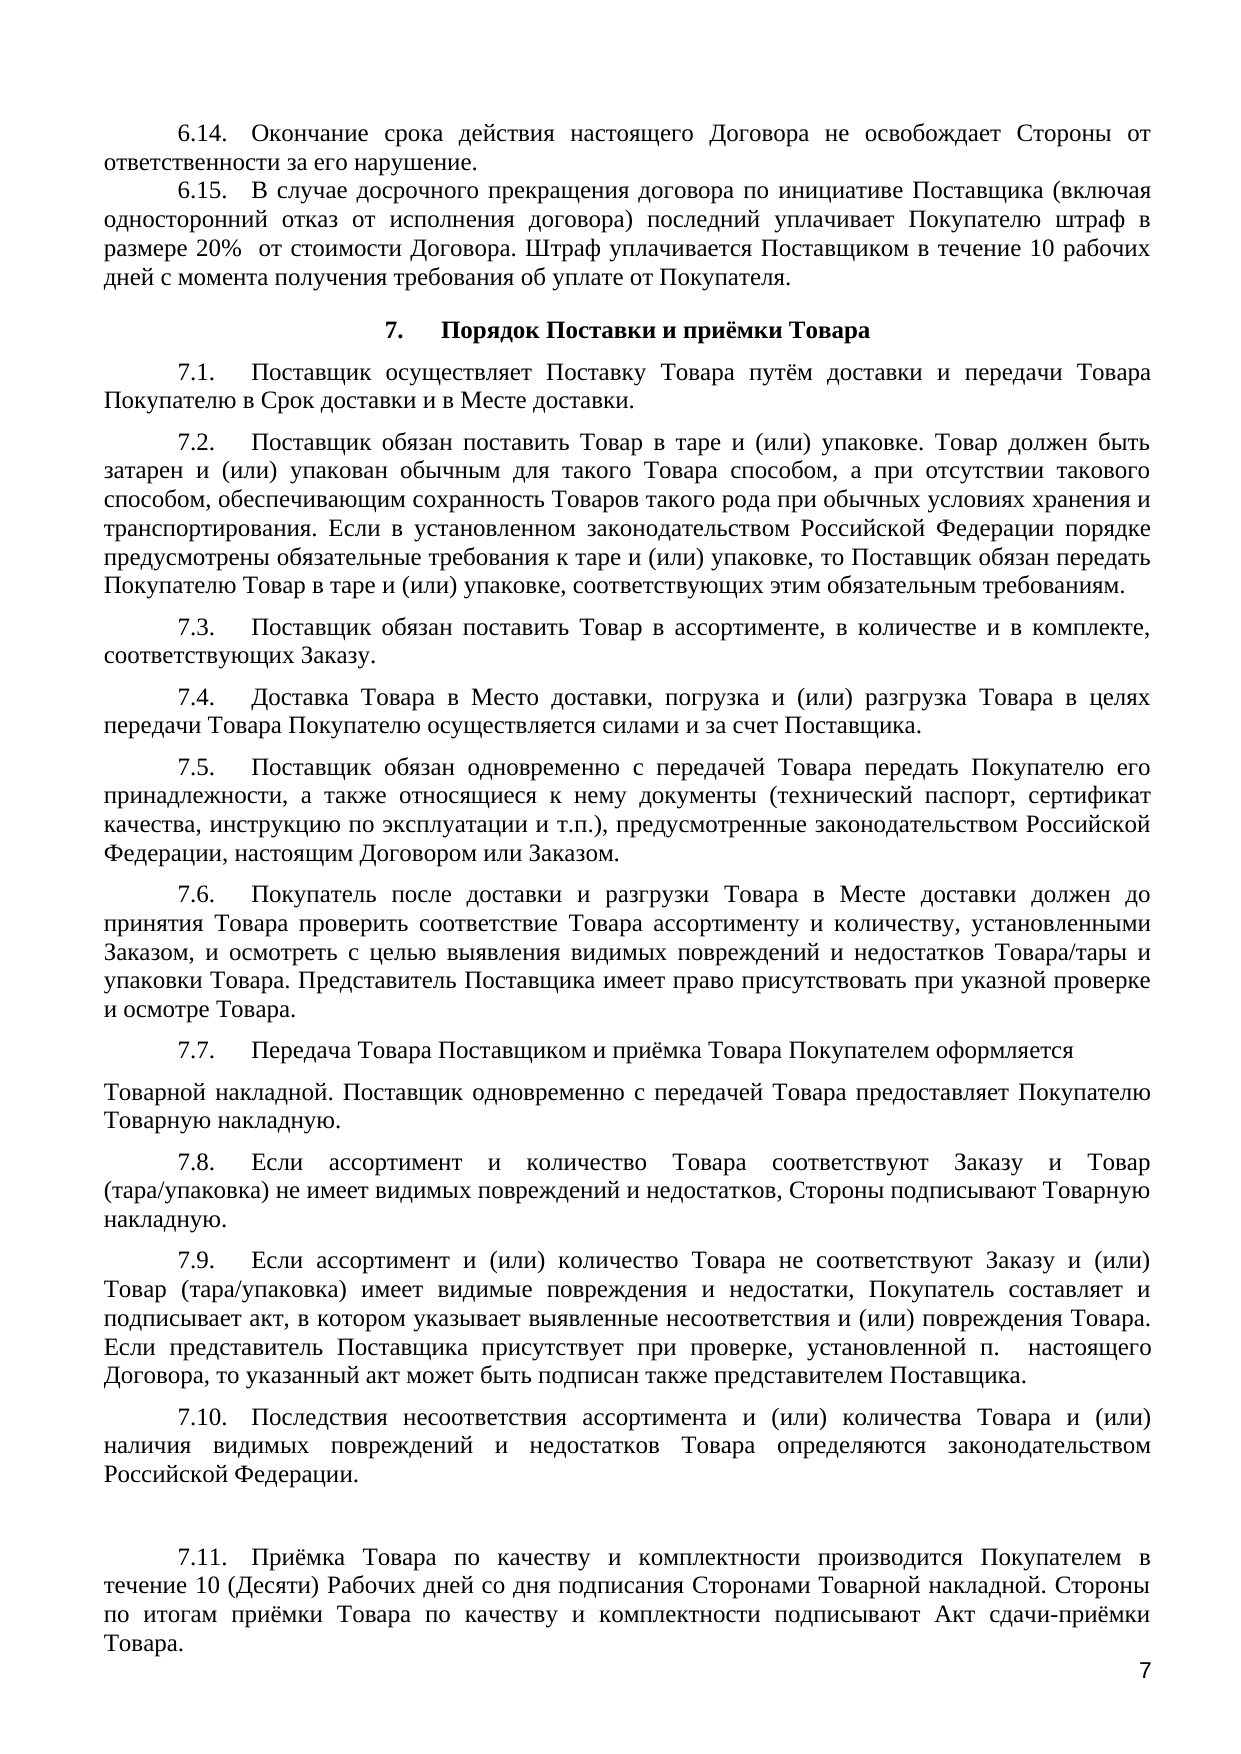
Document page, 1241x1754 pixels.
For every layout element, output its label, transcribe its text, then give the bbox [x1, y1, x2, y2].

text 7.9. Если ассортимент и (или) количество Товара не соответствуют Заказу и (или) Товар (тара/упаковка) имеет видимые повреждения и недостатки, Покупатель составляет и подписывает акт, в котором указывает выявленные несоответствия и (или) повреждения Товара. Если представитель Поставщика присутствует при проверке, установленной п. 0 настоящего Договора, то указанный акт может быть подписан также представителем Поставщика. [103, 1246, 1152, 1389]
text 7.5. Поставщик обязан одновременно с передачей Товара передать Покупателю его принадлежности, а также относящиеся к нему документы (технический паспорт, сертификат качества, инструкцию по эксплуатации и т.п.), предусмотренные законодательством Российской Федерации, настоящим Договором или Заказом. [103, 752, 1152, 867]
list Поставщик обязан поставить Товар в таре и (или) упаковке. Товар должен быть затарен и (или) упакован обычным для такого Товара способом, а при отсутствии такового способом, обеспечивающим сохранность Товаров такого рода при обычных условиях хранения и транспортирования. Если в установленном законодательством Российской Федерации порядке предусмотрены обязательные требования к таре и (или) упаковке, то Поставщик обязан передать Покупателю Товар в таре и (или) упаковке, соответствующих этим обязательным требованиям. [103, 427, 1152, 599]
text 7.4. Доставка Товара в Место доставки, погрузка и (или) разгрузка Товара в целях передачи Товара Покупателю осуществляется силами и за счет Поставщика. [103, 682, 1152, 739]
list Поставщик обязан поставить Товар в ассортименте, в количестве и в комплекте, соответствующих Заказу. [103, 612, 1152, 669]
list Поставщик осуществляет Поставку Товара путём доставки и передачи Товара Покупателю в Срок доставки и в Месте доставки. [103, 357, 1152, 414]
text 7.6. Покупатель после доставки и разгрузки Товара в Месте доставки должен до принятия Товара проверить соответствие Товара ассортименту и количеству, установленными Заказом, и осмотреть с целью выявления видимых повреждений и недостатков Товара/тары и упаковки Товара. Представитель Поставщика имеет право присутствовать при указной проверке и осмотре Товара. [103, 879, 1152, 1023]
list Окончание срока действия настоящего Договора не освобождает Стороны от ответственности за его нарушение. [103, 118, 1152, 176]
text 7.10. Последствия несоответствия ассортимента и (или) количества Товара и (или) наличия видимых повреждений и недостатков Товара определяются законодательством Российской Федерации. [103, 1402, 1152, 1488]
text 7.8. Если ассортимент и количество Товара соответствуют Заказу и Товар (тара/упаковка) не имеет видимых повреждений и недостатков, Стороны подписывают Товарную накладную. [103, 1147, 1152, 1233]
text 7.11. Приёмка Товара по качеству и комплектности производится Покупателем в течение 10 (Десяти) Рабочих дней со дня подписания Сторонами Товарной накладной. Стороны по итогам приёмки Товара по качеству и комплектности подписывают Акт сдачи-приёмки Товара. [103, 1542, 1152, 1657]
text 7.7. Передача Товара Поставщиком и приёмка Товара Покупателем оформляется [177, 1036, 1152, 1064]
list В случае досрочного прекращения договора по инициативе Поставщика (включая односторонний отказ от исполнения договора) последний уплачивает Покупателю штраф в размере 20% от стоимости Договора. Штраф уплачивается Поставщиком в течение 10 рабочих дней с момента получения требования об уплате от Покупателя. [103, 176, 1152, 291]
list Порядок Поставки и приёмки Товара [103, 316, 1152, 344]
text Товарной накладной. Поставщик одновременно с передачей Товара предоставляет Покупателю Товарную накладную. [103, 1077, 1152, 1134]
